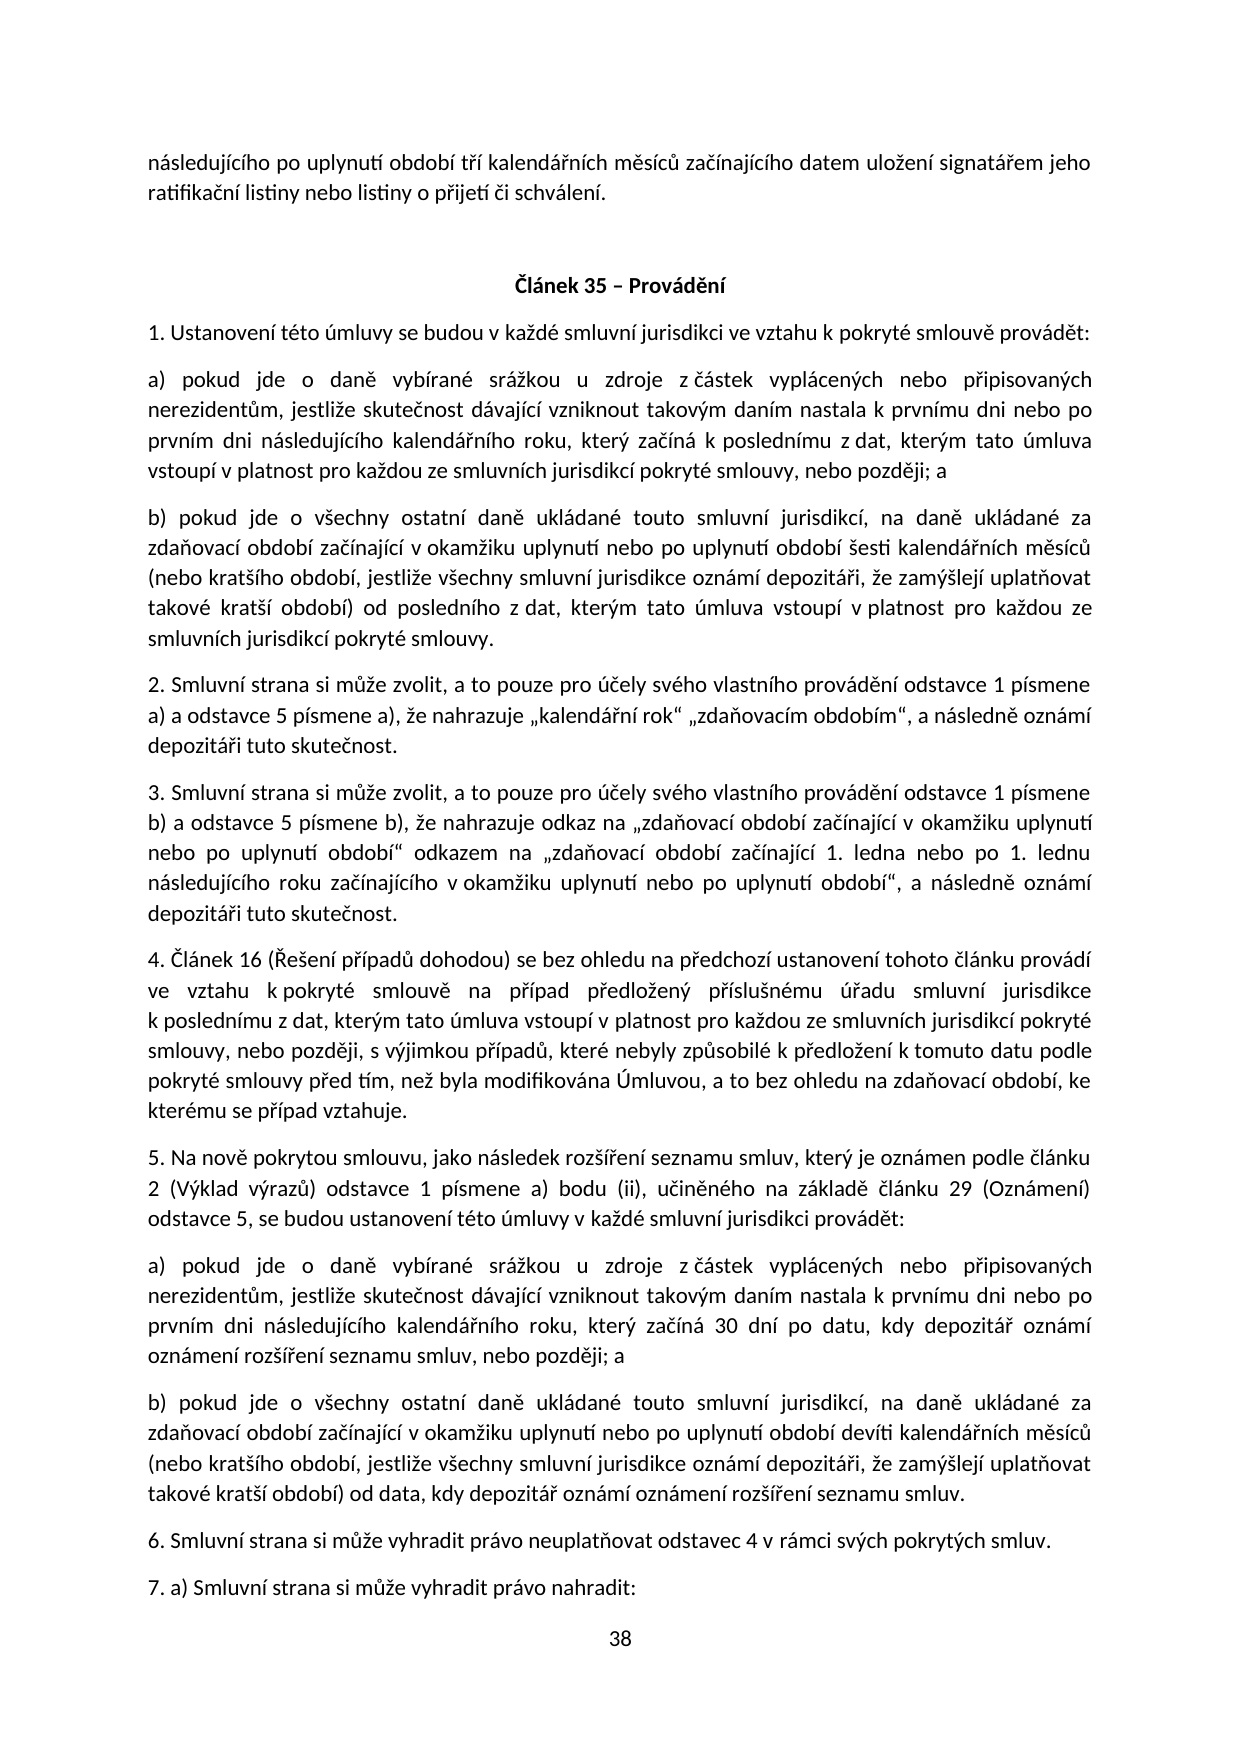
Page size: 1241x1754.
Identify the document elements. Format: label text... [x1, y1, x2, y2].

text 6. Smluvní strana si může vyhradit právo neuplatňovat odstavec 4 v rámci svých pokrytých smluv. [148, 1526, 1093, 1554]
text 3. Smluvní strana si může zvolit, a to pouze pro účely svého vlastního provádění odstavce 1 písmene b) a odstavce 5 písmene b), že nahrazuje odkaz na „zdaňovací období začínající v okamžiku uplynutí nebo po uplynutí období“ odkazem na „zdaňovací období začínající 1. ledna nebo po 1. lednu následujícího roku začínajícího v okamžiku uplynutí nebo po uplynutí období“, a následně oznámí depozitáři tuto skutečnost. [148, 778, 1093, 927]
text a) pokud jde o daně vybírané srážkou u zdroje z částek vyplácených nebo připisovaných nerezidentům, jestliže skutečnost dávající vzniknout takovým daním nastala k prvnímu dni nebo po prvním dni následujícího kalendářního roku, který začíná 30 dní po datu, kdy depozitář oznámí oznámení rozšíření seznamu smluv, nebo později; a [148, 1251, 1093, 1369]
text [148, 148, 1093, 206]
text 1. Ustanovení této úmluvy se budou v každé smluvní jurisdikci ve vztahu k pokryté smlouvě provádět: [148, 318, 1093, 346]
text b) pokud jde o všechny ostatní daně ukládané touto smluvní jurisdikcí, na daně ukládané za zdaňovací období začínající v okamžiku uplynutí nebo po uplynutí období šesti kalendářních měsíců (nebo kratšího období, jestliže všechny smluvní jurisdikce oznámí depozitáři, že zamýšlejí uplatňovat takové kratší období) od posledního z dat, kterým tato úmluva vstoupí v platnost pro každou ze smluvních jurisdikcí pokryté smlouvy. [148, 503, 1093, 652]
text b) pokud jde o všechny ostatní daně ukládané touto smluvní jurisdikcí, na daně ukládané za zdaňovací období začínající v okamžiku uplynutí nebo po uplynutí období devíti kalendářních měsíců (nebo kratšího období, jestliže všechny smluvní jurisdikce oznámí depozitáři, že zamýšlejí uplatňovat takové kratší období) od data, kdy depozitář oznámí oznámení rozšíření seznamu smluv. [148, 1388, 1093, 1507]
text 7. a) Smluvní strana si může vyhradit právo nahradit: [148, 1573, 1093, 1601]
text Článek 35 – Provádění [148, 272, 1093, 299]
text a) pokud jde o daně vybírané srážkou u zdroje z částek vyplácených nebo připisovaných nerezidentům, jestliže skutečnost dávající vzniknout takovým daním nastala k prvnímu dni nebo po prvním dni následujícího kalendářního roku, který začíná k poslednímu z dat, kterým tato úmluva vstoupí v platnost pro každou ze smluvních jurisdikcí pokryté smlouvy, nebo později; a [148, 365, 1093, 484]
text 2. Smluvní strana si může zvolit, a to pouze pro účely svého vlastního provádění odstavce 1 písmene a) a odstavce 5 písmene a), že nahrazuje „kalendářní rok“ „zdaňovacím obdobím“, a následně oznámí depozitáři tuto skutečnost. [148, 671, 1093, 759]
text 4. Článek 16 (Řešení případů dohodou) se bez ohledu na předchozí ustanovení tohoto článku provádí ve vztahu k pokryté smlouvě na případ předložený příslušnému úřadu smluvní jurisdikce k poslednímu z dat, kterým tato úmluva vstoupí v platnost pro každou ze smluvních jurisdikcí pokryté smlouvy, nebo později, s výjimkou případů, které nebyly způsobilé k předložení k tomuto datu podle pokryté smlouvy před tím, než byla modifikována Úmluvou, a to bez ohledu na zdaňovací období, ke kterému se případ vztahuje. [148, 946, 1093, 1124]
text 5. Na nově pokrytou smlouvu, jako následek rozšíření seznamu smluv, který je oznámen podle článku 2 (Výklad výrazů) odstavce 1 písmene a) bodu (ii), učiněného na základě článku 29 (Oznámení) odstavce 5, se budou ustanovení této úmluvy v každé smluvní jurisdikci provádět: [148, 1143, 1093, 1232]
